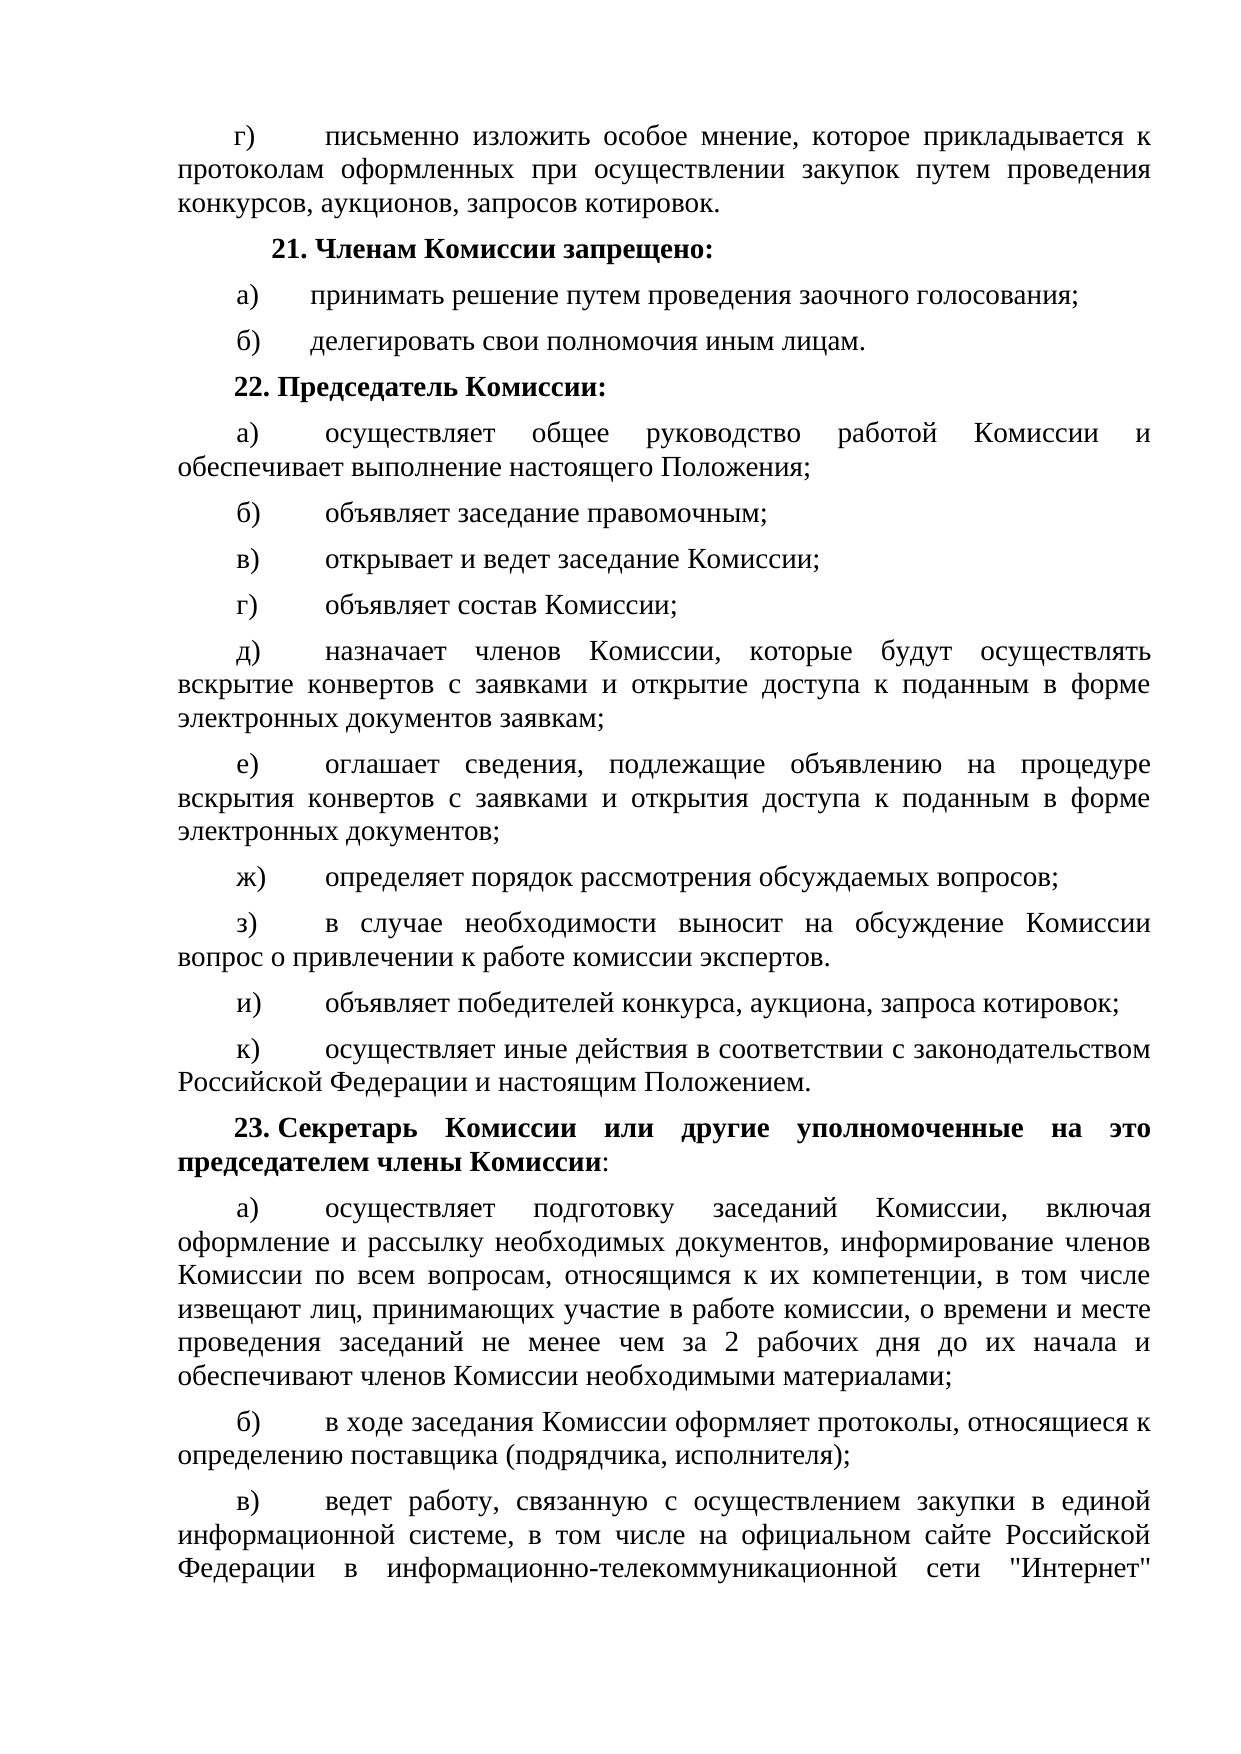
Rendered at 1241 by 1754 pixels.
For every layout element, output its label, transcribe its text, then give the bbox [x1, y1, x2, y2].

list письменно изложить особое мнение, которое прикладывается к протоколам оформленных при осуществлении закупок путем проведения конкурсов, аукционов, запросов котировок. [177, 118, 1152, 219]
list определяет порядок рассмотрения обсуждаемых вопросов; [177, 859, 1152, 893]
text 22. Председатель Комиссии: [177, 369, 1152, 403]
list оглашает сведения, подлежащие объявлению на процедуре вскрытия конвертов с заявками и открытия доступа к поданным в форме электронных документов; [177, 746, 1152, 847]
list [177, 1483, 1152, 1584]
list осуществляет подготовку заседаний Комиссии, включая оформление и рассылку необходимых документов, информирование членов Комиссии по всем вопросам, относящимся к их компетенции, в том числе извещают лиц, принимающих участие в работе комиссии, о времени и месте проведения заседаний не менее чем за 2 рабочих дня до их начала и обеспечивают членов Комиссии необходимыми материалами; [177, 1190, 1152, 1391]
text 21. Членам Комиссии запрещено: [271, 231, 1152, 265]
list объявляет заседание правомочным; [177, 495, 1152, 528]
list назначает членов Комиссии, которые будут осуществлять вскрытие конвертов с заявками и открытие доступа к поданным в форме электронных документов заявкам; [177, 633, 1152, 734]
list открывает и ведет заседание Комиссии; [177, 541, 1152, 574]
list объявляет победителей конкурса, аукциона, запроса котировок; [177, 985, 1152, 1018]
list в случае необходимости выносит на обсуждение Комиссии вопрос о привлечении к работе комиссии экспертов. [177, 905, 1152, 972]
list делегировать свои полномочия иным лицам. [236, 323, 1152, 357]
list объявляет состав Комиссии; [177, 587, 1152, 621]
text 23. Секретарь Комиссии или другие уполномоченные на это председателем члены Комиссии: [177, 1111, 1152, 1178]
list в ходе заседания Комиссии оформляет протоколы, относящиеся к определению поставщика (подрядчика, исполнителя); [177, 1404, 1152, 1471]
list осуществляет иные действия в соответствии с законодательством Российской Федерации и настоящим Положением. [177, 1031, 1152, 1098]
list принимать решение путем проведения заочного голосования; [236, 277, 1152, 311]
list осуществляет общее руководство работой Комиссии и обеспечивает выполнение настоящего Положения; [177, 415, 1152, 482]
